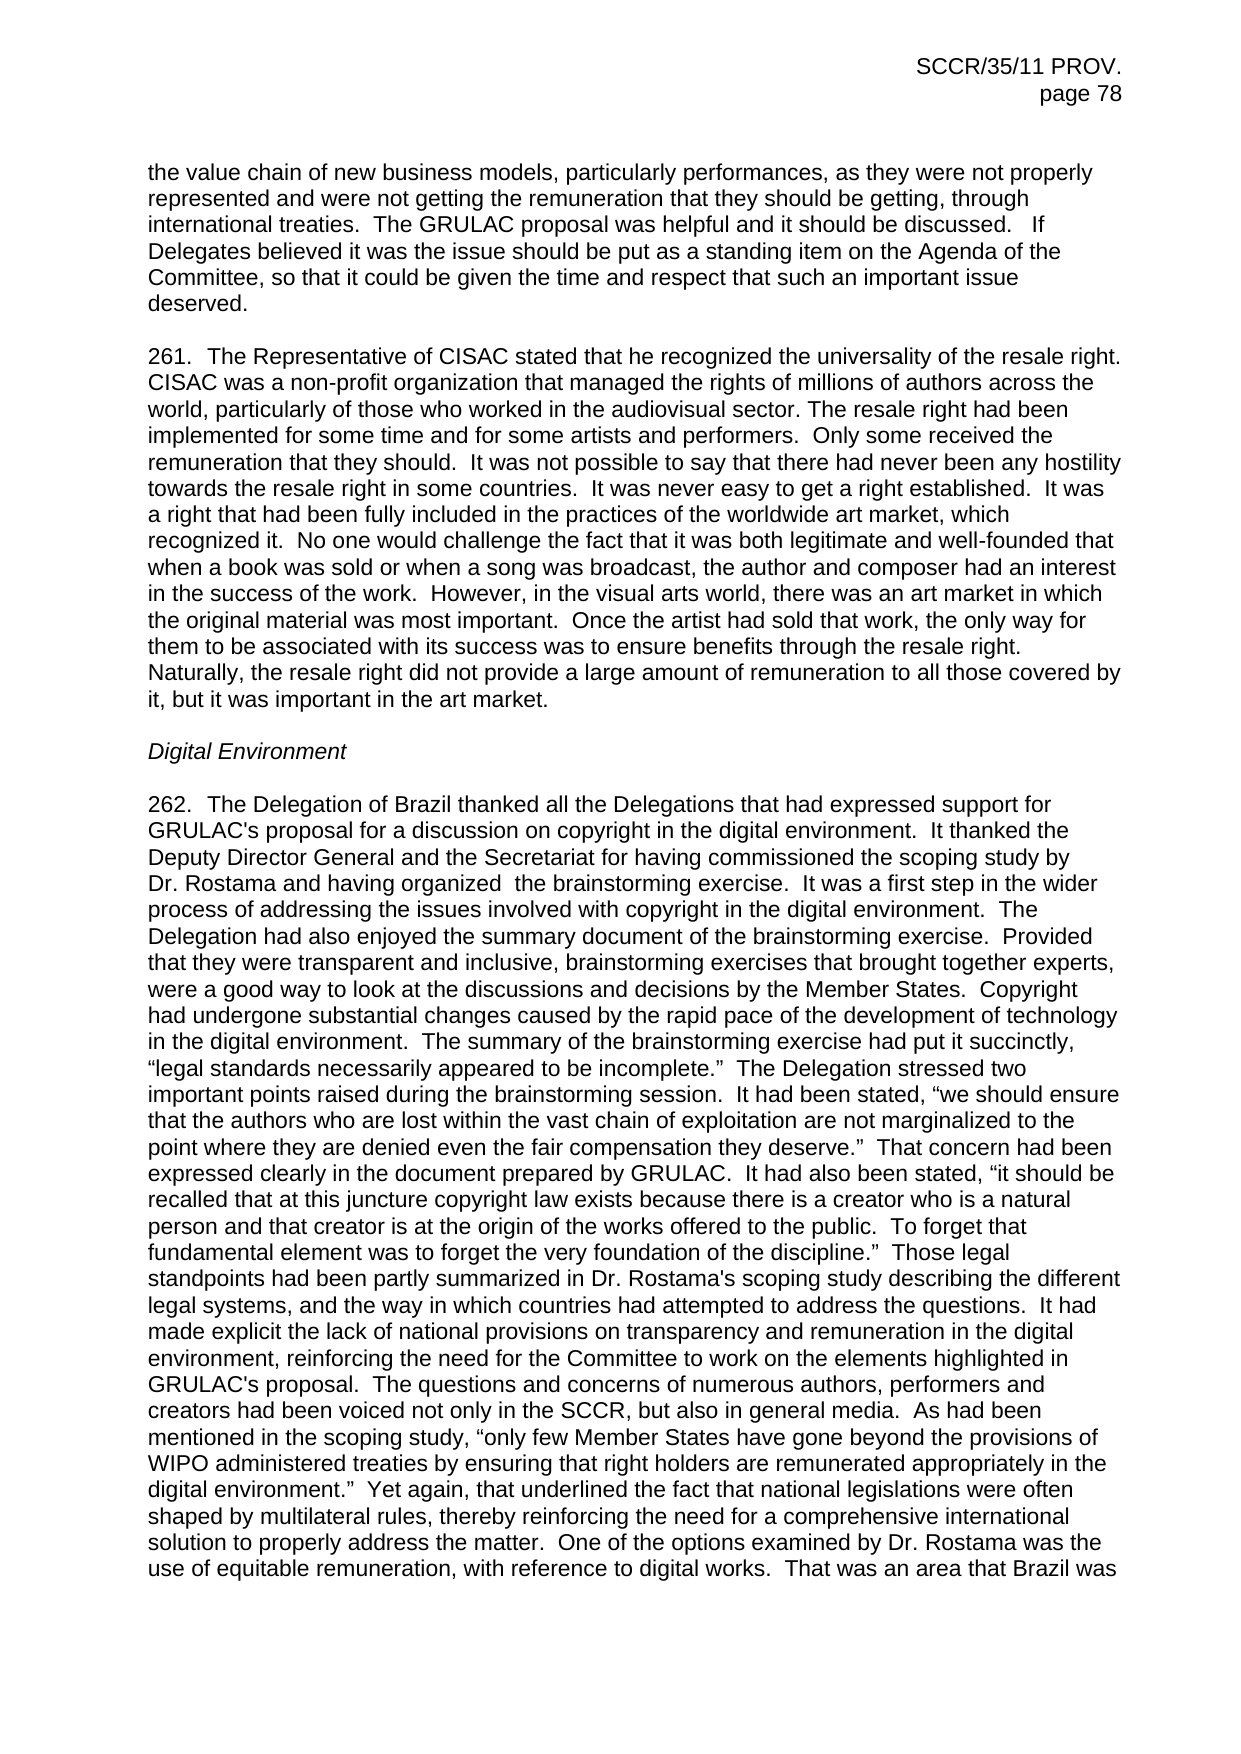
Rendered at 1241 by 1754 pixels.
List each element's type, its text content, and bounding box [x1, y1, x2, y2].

text Digital Environment [148, 738, 1122, 765]
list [148, 158, 1122, 317]
list The Representative of CISAC stated that he recognized the universality of the resale right. CISAC was a non-profit organization that managed the rights of millions of authors across the world, particularly of those who worked in the audiovisual sector. The resale right had been implemented for some time and for some artists and performers. Only some received the remuneration that they should. It was not possible to say that there had never been any hostility towards the resale right in some countries. It was never easy to get a right established. It was a right that had been fully included in the practices of the worldwide art market, which recognized it. No one would challenge the fact that it was both legitimate and well-founded that when a book was sold or when a song was broadcast, the author and composer had an interest in the success of the work. However, in the visual arts world, there was an art market in which the original material was most important. Once the artist had sold that work, the only way for them to be associated with its success was to ensure benefits through the resale right. Naturally, the resale right did not provide a large amount of remuneration to all those covered by it, but it was important in the art market. [148, 343, 1122, 712]
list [148, 791, 1122, 1582]
